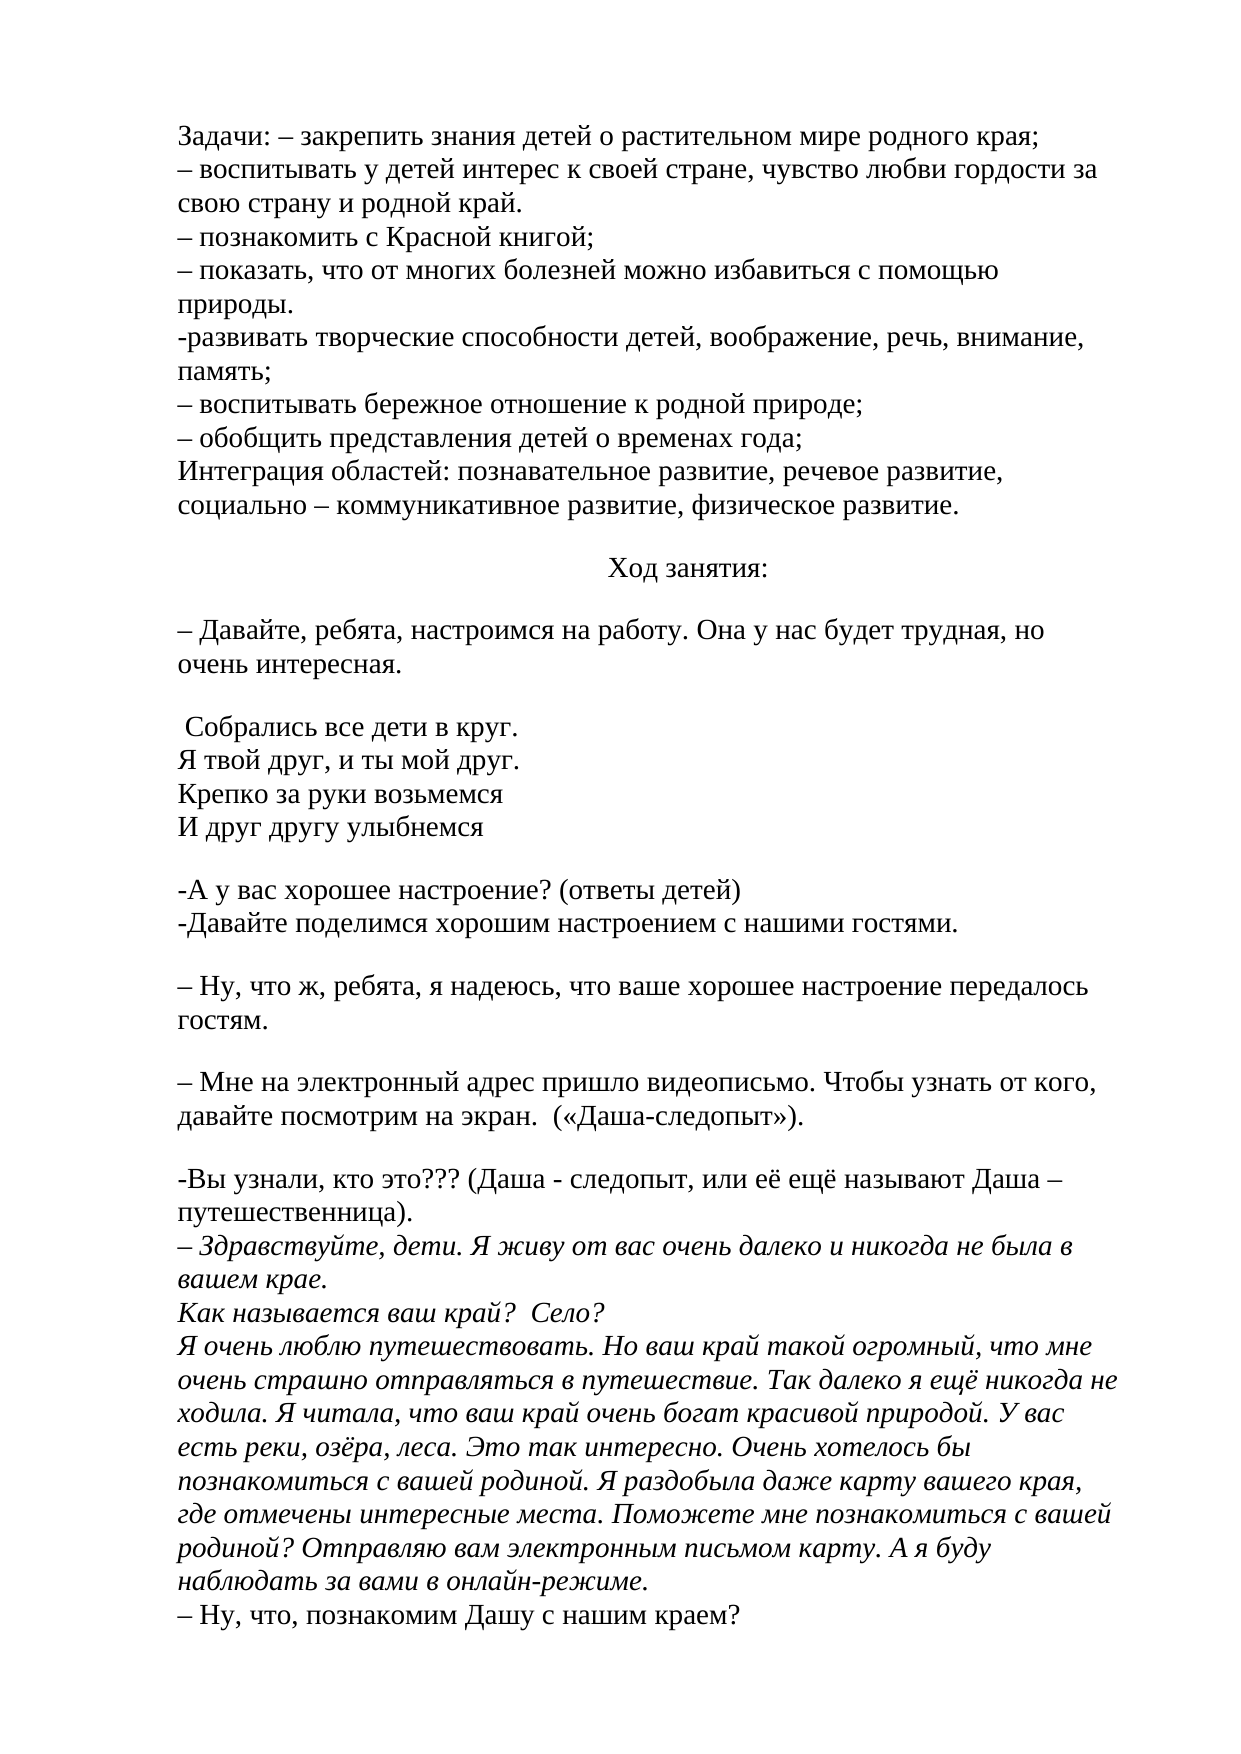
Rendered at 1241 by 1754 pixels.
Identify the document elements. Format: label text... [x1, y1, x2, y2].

text – Мне на электронный адрес пришло видеописьмо. Чтобы узнать от кого, давайте посмотрим на экран. («Даша-следопыт»). [177, 1064, 1122, 1132]
text – Давайте, ребята, настроимся на работу. Она у нас будет трудная, но очень интересная. [177, 612, 1122, 679]
text -Вы узнали, кто это??? (Даша - следопыт, или её ещё называют Даша – путешественница). – Здравствуйте, дети. Я живу от вас очень далеко и никогда не была в вашем крае. Как называется ваш край? Село? Я очень люблю путешествовать. Но ваш край такой огромный, что мне очень страшно отправляться в путешествие. Так далеко я ещё никогда не ходила. Я читала, что ваш край очень богат красивой природой. У вас есть реки, озёра, леса. Это так интересно. Очень хотелось бы познакомиться с вашей родиной. Я раздобыла даже карту вашего края, где отмечены интересные места. Поможете мне познакомиться с вашей родиной? Отправляю вам электронным письмом карту. А я буду наблюдать за вами в онлайн-режиме. – Ну, что, познакомим Дашу с нашим краем? [177, 1161, 1122, 1630]
text -А у вас хорошее настроение? (ответы детей) -Давайте поделимся хорошим настроением с нашими гостями. [177, 872, 1122, 939]
text Собрались все дети в круг. Я твой друг, и ты мой друг. Крепко за руки возьмемся И друг другу улыбнемся [177, 709, 1122, 843]
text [177, 118, 1122, 521]
text – Ну, что ж, ребята, я надеюсь, что ваше хорошее настроение передалось гостям. [177, 968, 1122, 1035]
text Ход занятия: [177, 550, 1122, 583]
